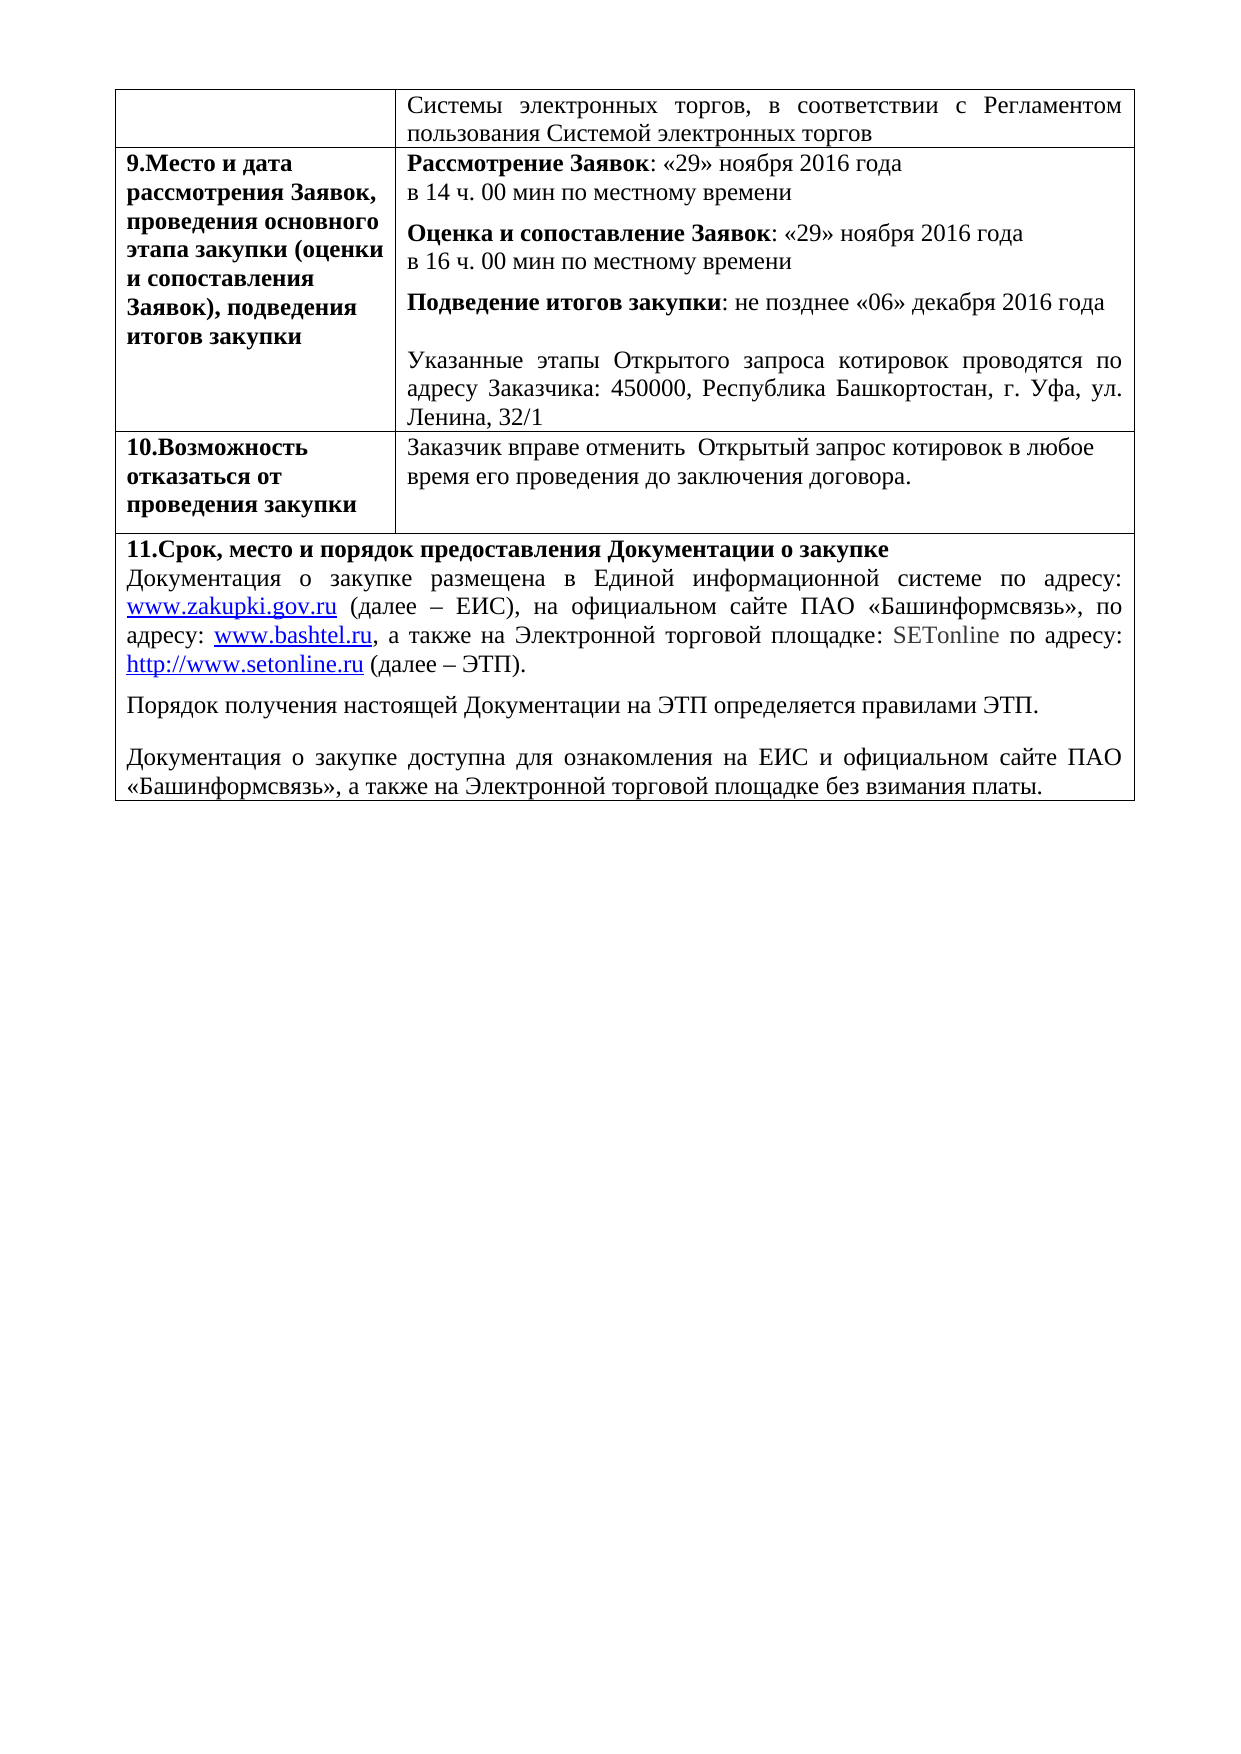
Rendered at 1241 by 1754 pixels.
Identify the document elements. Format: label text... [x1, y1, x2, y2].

table_cell Заказчик вправе отменить Открытый запрос котировок в любое время его проведения до заключения договора. [396, 432, 1134, 533]
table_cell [116, 90, 395, 147]
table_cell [396, 90, 1134, 147]
table_cell Рассмотрение Заявок: «29» ноября 2016 года в 14 ч. 00 мин по местному времени Оценка и сопоставление Заявок: «29» ноября 2016 года в 16 ч. 00 мин по местному времени Подведение итогов закупки: не позднее «06» декабря 2016 года Указанные этапы Открытого запроса котировок проводятся по адресу Заказчика: 450000, Республика Башкортостан, г. Уфа, ул. Ленина, 32/1 [396, 148, 1134, 431]
table_cell 10.Возможность отказаться от проведения закупки [116, 432, 395, 533]
table_cell 9.Место и дата рассмотрения Заявок, проведения основного этапа закупки (оценки и сопоставления Заявок), подведения итогов закупки [116, 148, 395, 431]
table_cell 11.Срок, место и порядок предоставления Документации о закупке Документация о закупке размещена в Единой информационной системе по адресу: www.zakupki.gov.ru (далее – ЕИС), на официальном сайте ПАО «Башинформсвязь», по адресу: www.bashtel.ru, а также на Электронной торговой площадке: SETonline по адресу: http://www.setonline.ru (далее – ЭТП). Порядок получения настоящей Документации на ЭТП определяется правилами ЭТП. Документация о закупке доступна для ознакомления на ЕИС и официальном сайте ПАО «Башинформсвязь», а также на Электронной торговой площадке без взимания платы. [116, 534, 1134, 800]
